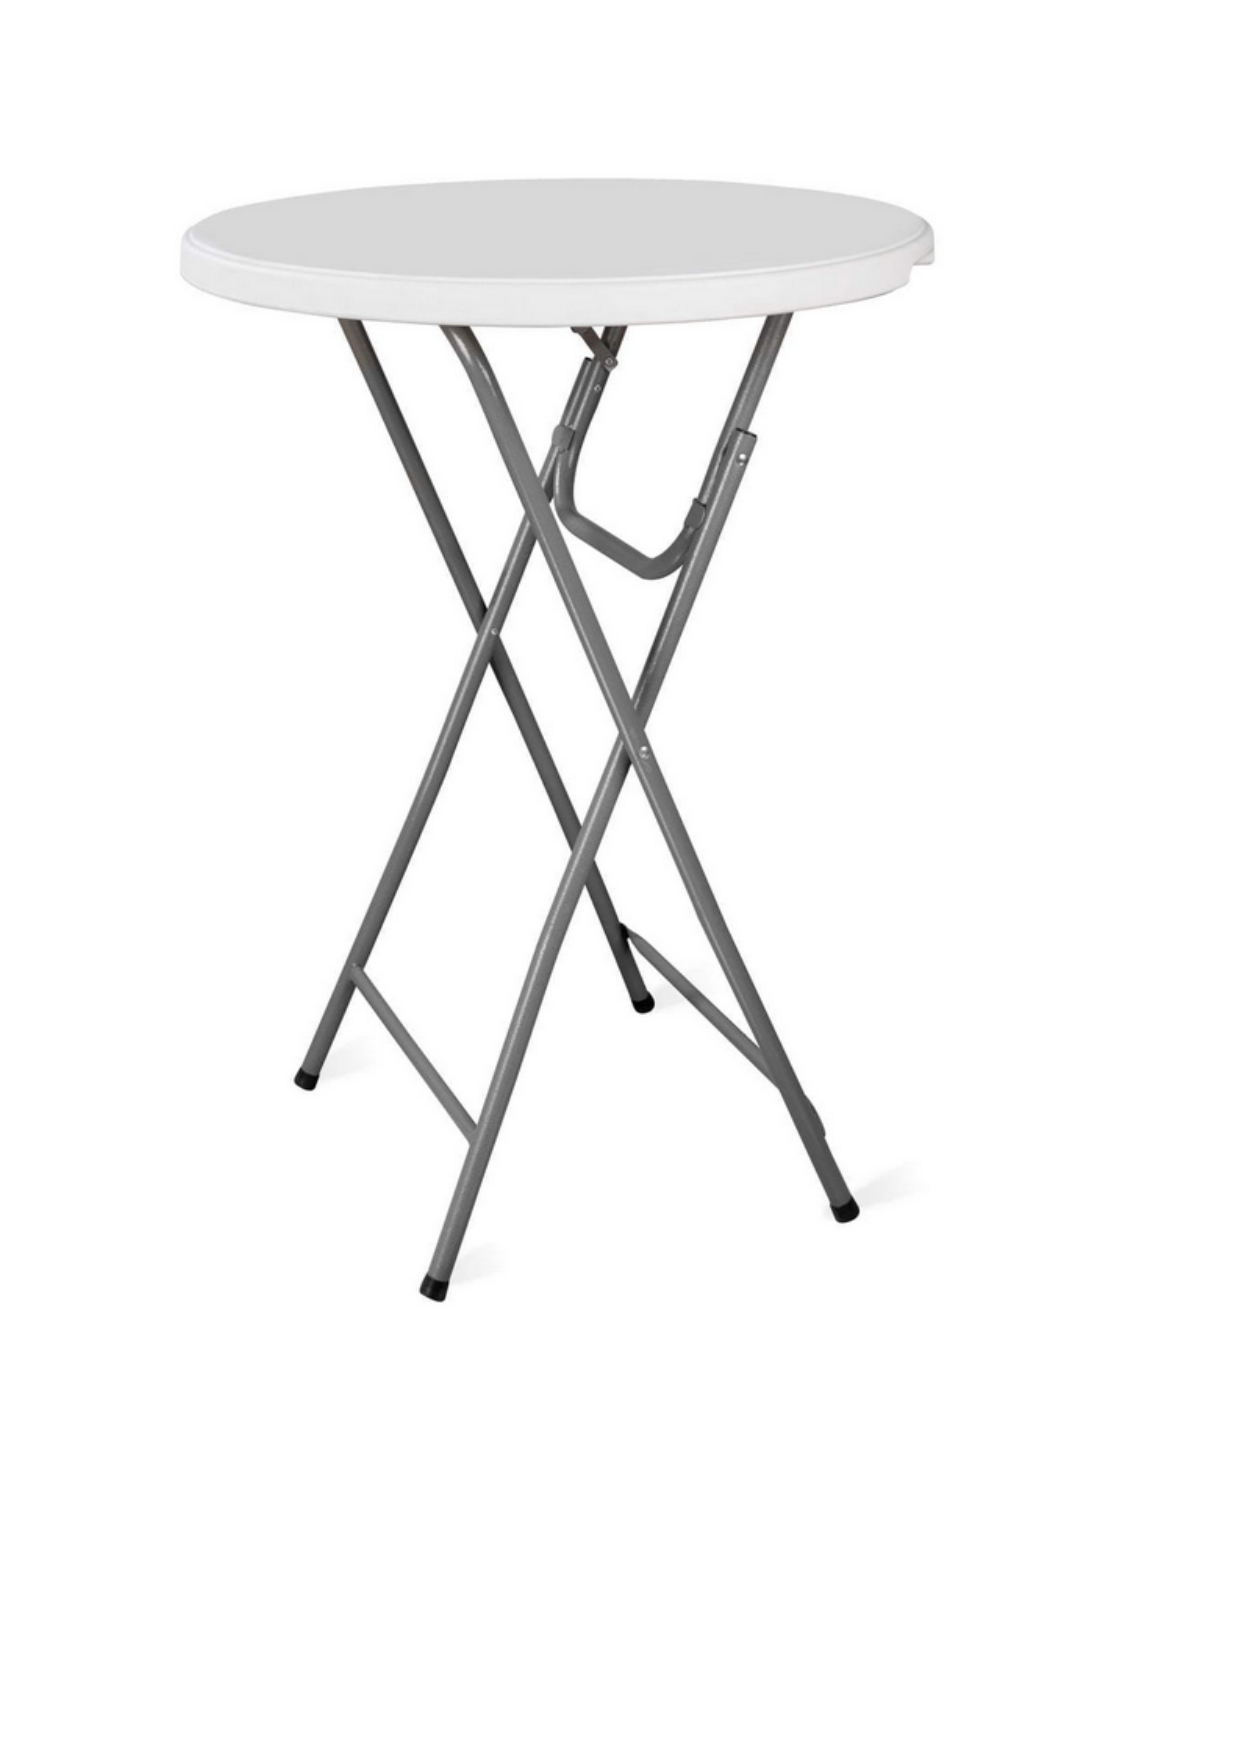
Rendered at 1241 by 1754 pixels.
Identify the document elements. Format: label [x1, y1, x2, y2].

picture [147, 147, 1002, 1343]
